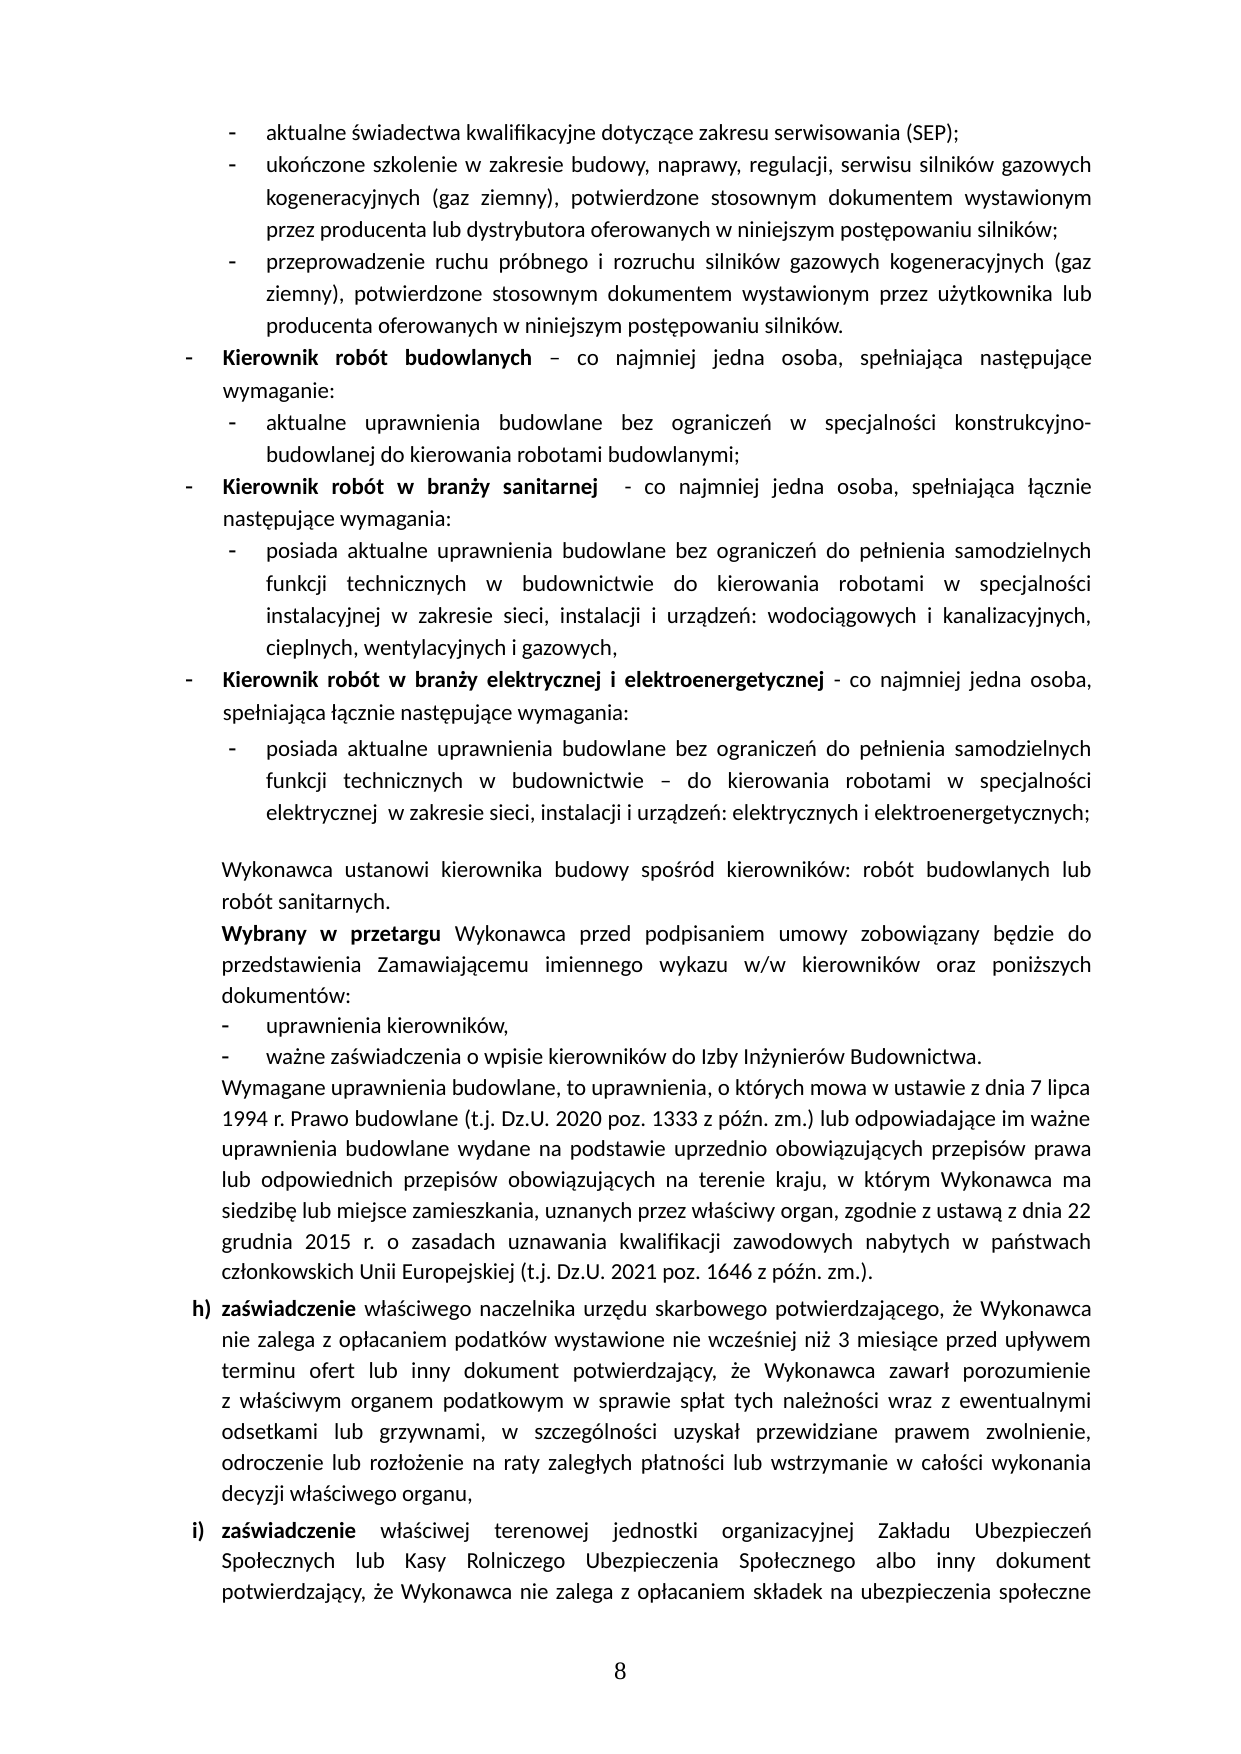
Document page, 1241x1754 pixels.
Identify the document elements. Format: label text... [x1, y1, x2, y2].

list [192, 1516, 1093, 1605]
text Wybrany w przetargu Wykonawca przed podpisaniem umowy zobowiązany będzie do przedstawienia Zamawiającemu imiennego wykazu w/w kierowników oraz poniższych dokumentów: [221, 919, 1093, 1009]
list uprawnienia kierowników, [221, 1012, 1093, 1040]
list aktualne uprawnienia budowlane bez ograniczeń w specjalności konstrukcyjno-budowlanej do kierowania robotami budowlanymi; [228, 408, 1093, 468]
text Wykonawca ustanowi kierownika budowy spośród kierowników: robót budowlanych lub robót sanitarnych. [221, 855, 1093, 915]
text Wymagane uprawnienia budowlane, to uprawnienia, o których mowa w ustawie z dnia 7 lipca 1994 r. Prawo budowlane (t.j. Dz.U. 2020 poz. 1333 z późn. zm.) lub odpowiadające im ważne uprawnienia budowlane wydane na podstawie uprzednio obowiązujących przepisów prawa lub odpowiednich przepisów obowiązujących na terenie kraju, w którym Wykonawca ma siedzibę lub miejsce zamieszkania, uznanych przez właściwy organ, zgodnie z ustawą z dnia 22 grudnia 2015 r. o zasadach uznawania kwalifikacji zawodowych nabytych w państwach członkowskich Unii Europejskiej (t.j. Dz.U. 2021 poz. 1646 z późn. zm.). [221, 1073, 1093, 1286]
list posiada aktualne uprawnienia budowlane bez ograniczeń do pełnienia samodzielnych funkcji technicznych w budownictwie – do kierowania robotami w specjalności elektrycznej w zakresie sieci, instalacji i urządzeń: elektrycznych i elektroenergetycznych; [228, 734, 1093, 826]
list Kierownik robót budowlanych – co najmniej jedna osoba, spełniająca następujące wymaganie: [185, 343, 1093, 404]
list aktualne świadectwa kwalifikacyjne dotyczące zakresu serwisowania (SEP); [228, 118, 1093, 146]
list Kierownik robót w branży sanitarnej - co najmniej jedna osoba, spełniająca łącznie następujące wymagania: [185, 472, 1093, 532]
list zaświadczenie właściwego naczelnika urzędu skarbowego potwierdzającego, że Wykonawca nie zalega z opłacaniem podatków wystawione nie wcześniej niż 3 miesiące przed upływem terminu ofert lub inny dokument potwierdzający, że Wykonawca zawarł porozumienie z właściwym organem podatkowym w sprawie spłat tych należności wraz z ewentualnymi odsetkami lub grzywnami, w szczególności uzyskał przewidziane prawem zwolnienie, odroczenie lub rozłożenie na raty zaległych płatności lub wstrzymanie w całości wykonania decyzji właściwego organu, [192, 1294, 1093, 1507]
list posiada aktualne uprawnienia budowlane bez ograniczeń do pełnienia samodzielnych funkcji technicznych w budownictwie do kierowania robotami w specjalności instalacyjnej w zakresie sieci, instalacji i urządzeń: wodociągowych i kanalizacyjnych, cieplnych, wentylacyjnych i gazowych, [228, 537, 1093, 661]
list ukończone szkolenie w zakresie budowy, naprawy, regulacji, serwisu silników gazowych kogeneracyjnych (gaz ziemny), potwierdzone stosownym dokumentem wystawionym przez producenta lub dystrybutora oferowanych w niniejszym postępowaniu silników; [228, 150, 1093, 243]
list przeprowadzenie ruchu próbnego i rozruchu silników gazowych kogeneracyjnych (gaz ziemny), potwierdzone stosownym dokumentem wystawionym przez użytkownika lub producenta oferowanych w niniejszym postępowaniu silników. [228, 247, 1093, 339]
list Kierownik robót w branży elektrycznej i elektroenergetycznej - co najmniej jedna osoba, spełniająca łącznie następujące wymagania: [185, 665, 1093, 726]
list ważne zaświadczenia o wpisie kierowników do Izby Inżynierów Budownictwa. [221, 1042, 1093, 1070]
